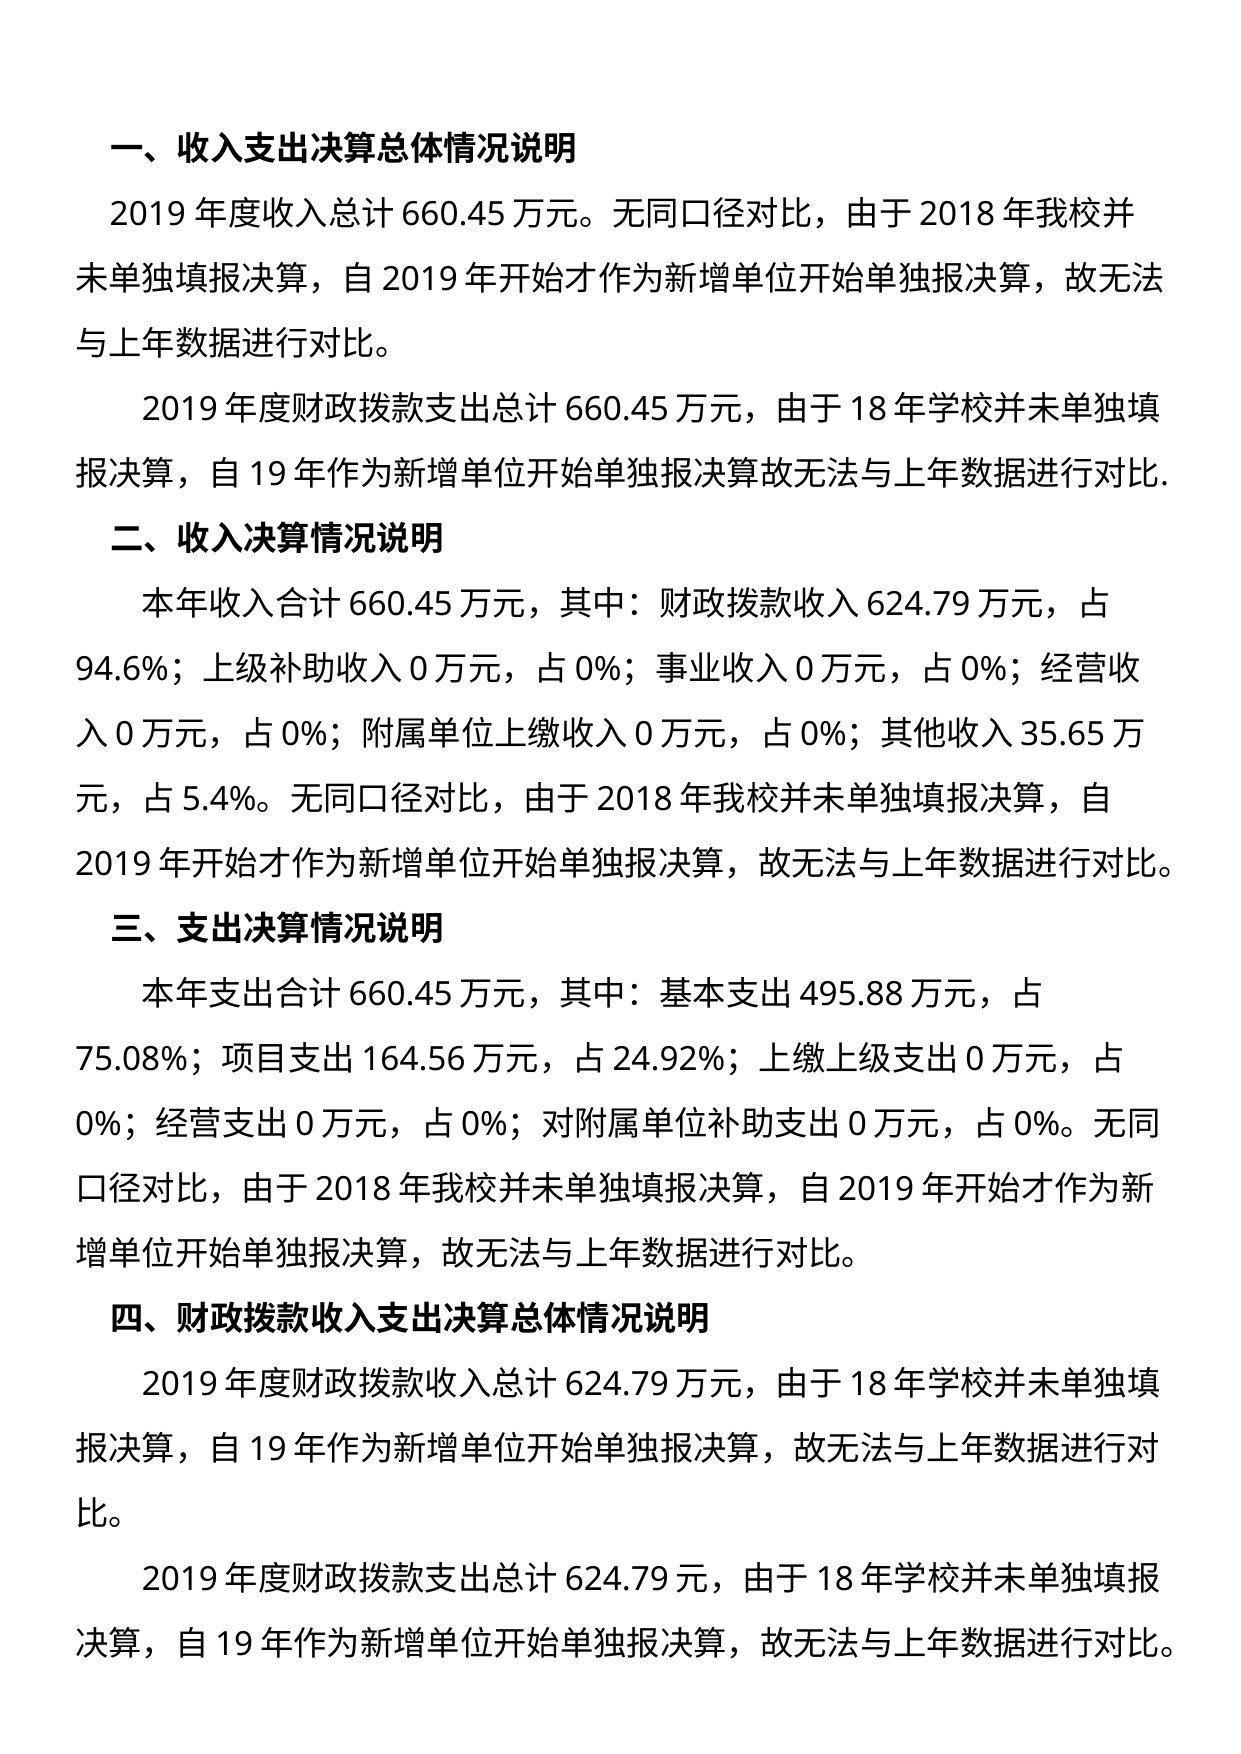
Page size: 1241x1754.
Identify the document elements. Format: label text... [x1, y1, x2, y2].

text 2019年度财政拨款收入总计624.79万元，由于18年学校并未单独填报决算，自19年作为新增单位开始单独报决算，故无法与上年数据进行对比。 [75, 1348, 1165, 1543]
text 四、财政拨款收入支出决算总体情况说明 [75, 1283, 1165, 1348]
text 本年收入合计660.45万元，其中：财政拨款收入624.79万元，占94.6%；上级补助收入0万元，占0%；事业收入0万元，占0%；经营收入0万元，占0%；附属单位上缴收入0万元，占0%；其他收入35.65万元，占5.4%。无同口径对比，由于2018年我校并未单独填报决算，自2019年开始才作为新增单位开始单独报决算，故无法与上年数据进行对比。 [75, 568, 1165, 893]
text 2019 年度收入总计660.45万元。无同口径对比，由于2018年我校并未单独填报决算，自2019年开始才作为新增单位开始单独报决算，故无法与上年数据进行对比。 [75, 178, 1165, 373]
text 三、支出决算情况说明 [75, 893, 1165, 958]
text 二、收入决算情况说明 [75, 503, 1165, 568]
text 一、收入支出决算总体情况说明 [75, 113, 1165, 178]
text 本年支出合计660.45万元，其中：基本支出495.88万元，占75.08%；项目支出164.56万元，占24.92%；上缴上级支出0万元，占0%；经营支出0万元，占0%；对附属单位补助支出0万元，占0%。无同口径对比，由于2018年我校并未单独填报决算，自2019年开始才作为新增单位开始单独报决算，故无法与上年数据进行对比。 [75, 958, 1165, 1283]
text 2019年度财政拨款支出总计624.79元，由于18年学校并未单独填报决算，自19年作为新增单位开始单独报决算，故无法与上年数据进行对比。 [75, 1543, 1165, 1673]
text 2019年度财政拨款支出总计660.45万元，由于18年学校并未单独填报决算，自19年作为新增单位开始单独报决算故无法与上年数据进行对比. [75, 373, 1165, 503]
